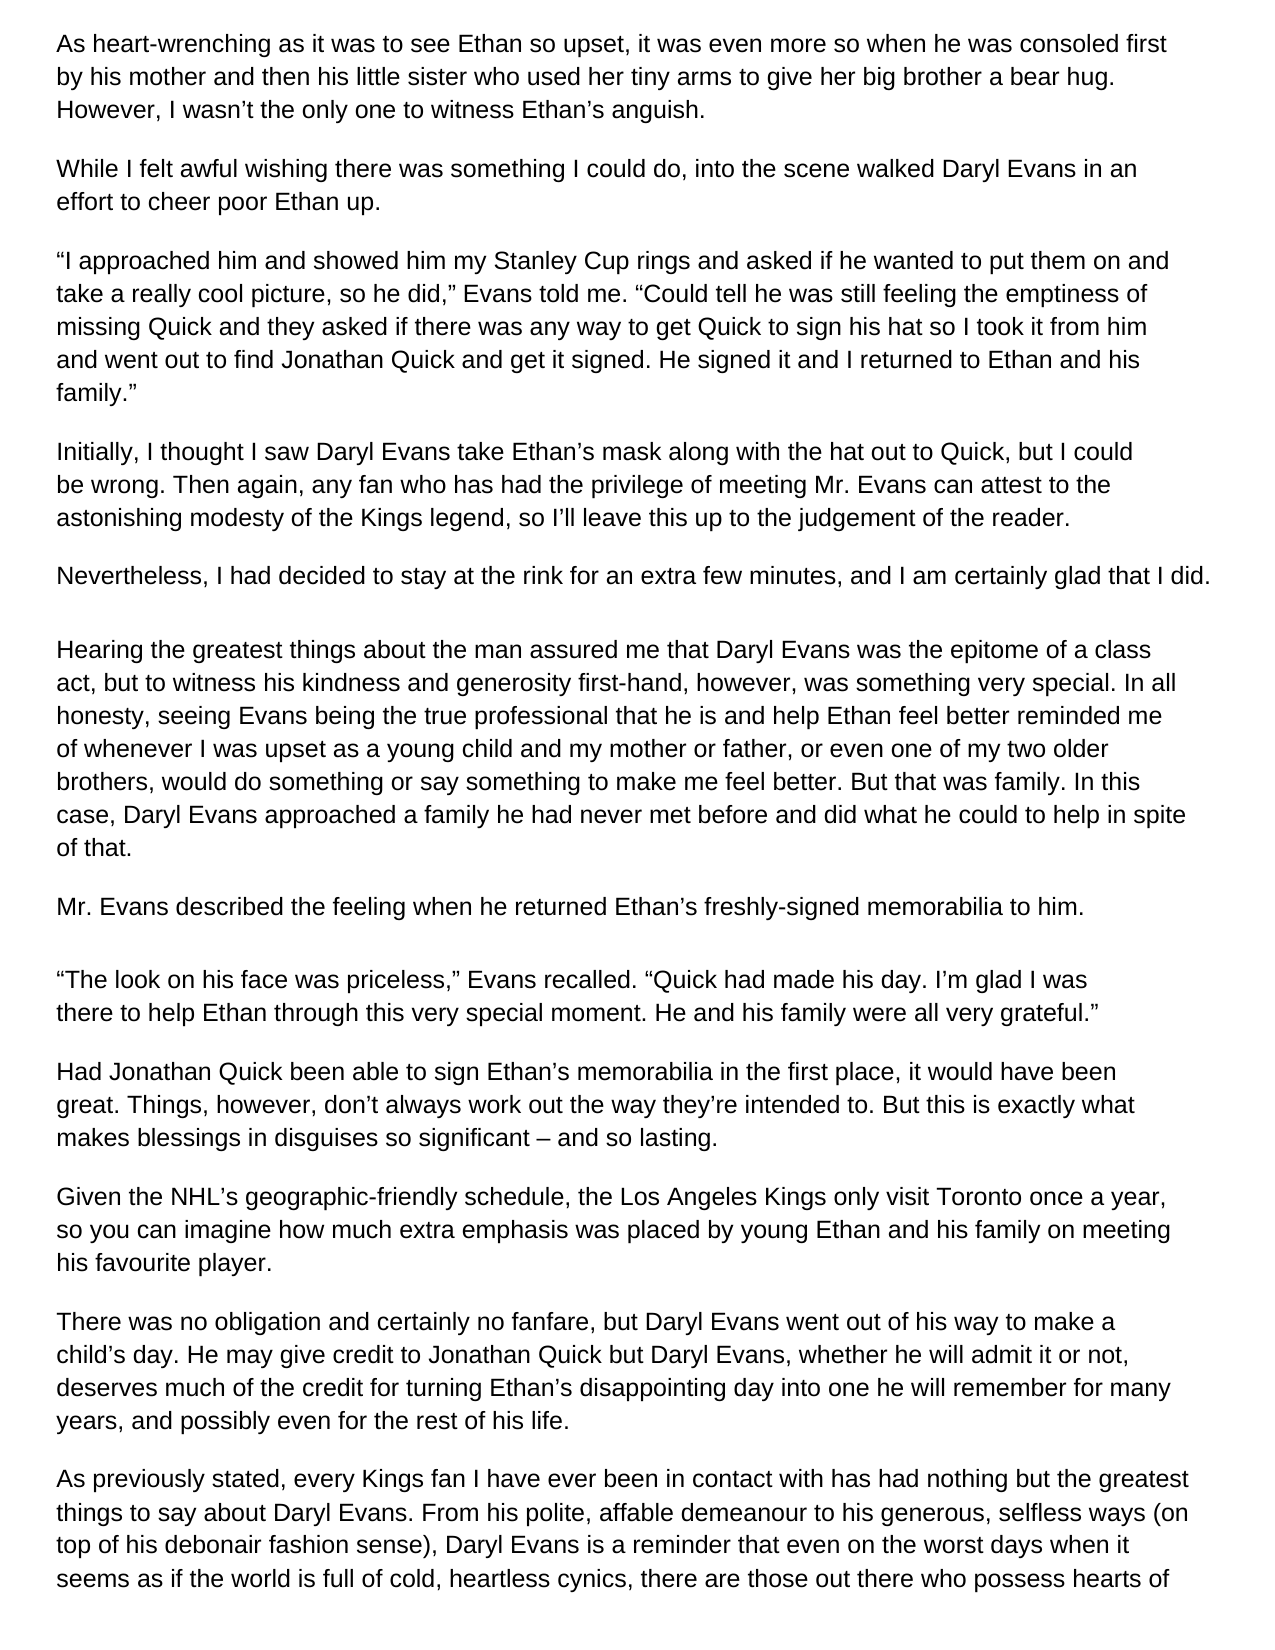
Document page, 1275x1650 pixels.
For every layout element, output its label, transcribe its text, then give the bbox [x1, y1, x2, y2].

text Hearing the greatest things about the man assured me that Daryl Evans was the epitome of a class act, but to witness his kindness and generosity first-hand, however, was something very special. In all honesty, seeing Evans being the true professional that he is and help Ethan feel better reminded me of whenever I was upset as a young child and my mother or father, or even one of my two older brothers, would do something or say something to make me feel better. But that was family. In this case, Daryl Evans approached a family he had never met before and did what he could to help in spite of that. [56, 635, 1191, 862]
text Nevertheless, I had decided to stay at the rink for an extra few minutes, and I am certainly glad that I did. [56, 561, 1228, 590]
text Initially, I thought I saw Daryl Evans take Ethan’s mask along with the hat out to Quick, but I could be wrong. Then again, any fan who has had the privilege of meeting Mr. Evans can attest to the astonishing modesty of the Kings legend, so I’ll leave this up to the judgement of the reader. [56, 437, 1166, 531]
text As heart-wrenching as it was to see Ethan so upset, it was even more so when he was consoled first by his mother and then his little sister who used her tiny arms to give her big brother a bear hug. However, I wasn’t the only one to witness Ethan’s anguish. [56, 29, 1171, 124]
text “I approached him and showed him my Stanley Cup rings and asked if he wanted to put them on and take a really cool picture, so he did,” Evans told me. “Could tell he was still feeling the emptiness of missing Quick and they asked if there was any way to get Quick to sign his hat so I took it from him and went out to find Jonathan Quick and get it signed. He signed it and I returned to Ethan and his family.” [56, 246, 1196, 407]
text There was no obligation and certainly no fanfare, but Daryl Evans went out of his way to make a child’s day. He may give credit to Jonathan Quick but Daryl Evans, whether he will admit it or not, deserves much of the credit for turning Ethan’s disappointing day into one he will remember for many years, and possibly even for the rest of his life. [56, 1307, 1193, 1434]
text Had Jonathan Quick been able to sign Ethan’s memorabilia in the first place, it would have been great. Things, however, don’t always work out the way they’re intended to. But this is exactly what makes blessings in disguises so significant – and so lasting. [56, 1057, 1177, 1152]
text “The look on his face was priceless,” Evans recalled. “Quick had made his day. I’m glad I was there to help Ethan through this very special moment. He and his family were all very grateful.” [56, 965, 1141, 1027]
text Mr. Evans described the feeling when he returned Ethan’s freshly-signed memorabilia to him. [56, 892, 1228, 921]
text While I felt awful wishing there was something I could do, into the scene walked Daryl Evans in an effort to cheer poor Ethan up. [56, 154, 1154, 216]
text Given the NHL’s geographic-friendly schedule, the Los Angeles Kings only visit Toronto once a year, so you can imagine how much extra emphasis was placed by young Ethan and his family on meeting his favourite player. [56, 1182, 1186, 1277]
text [56, 1464, 1194, 1592]
